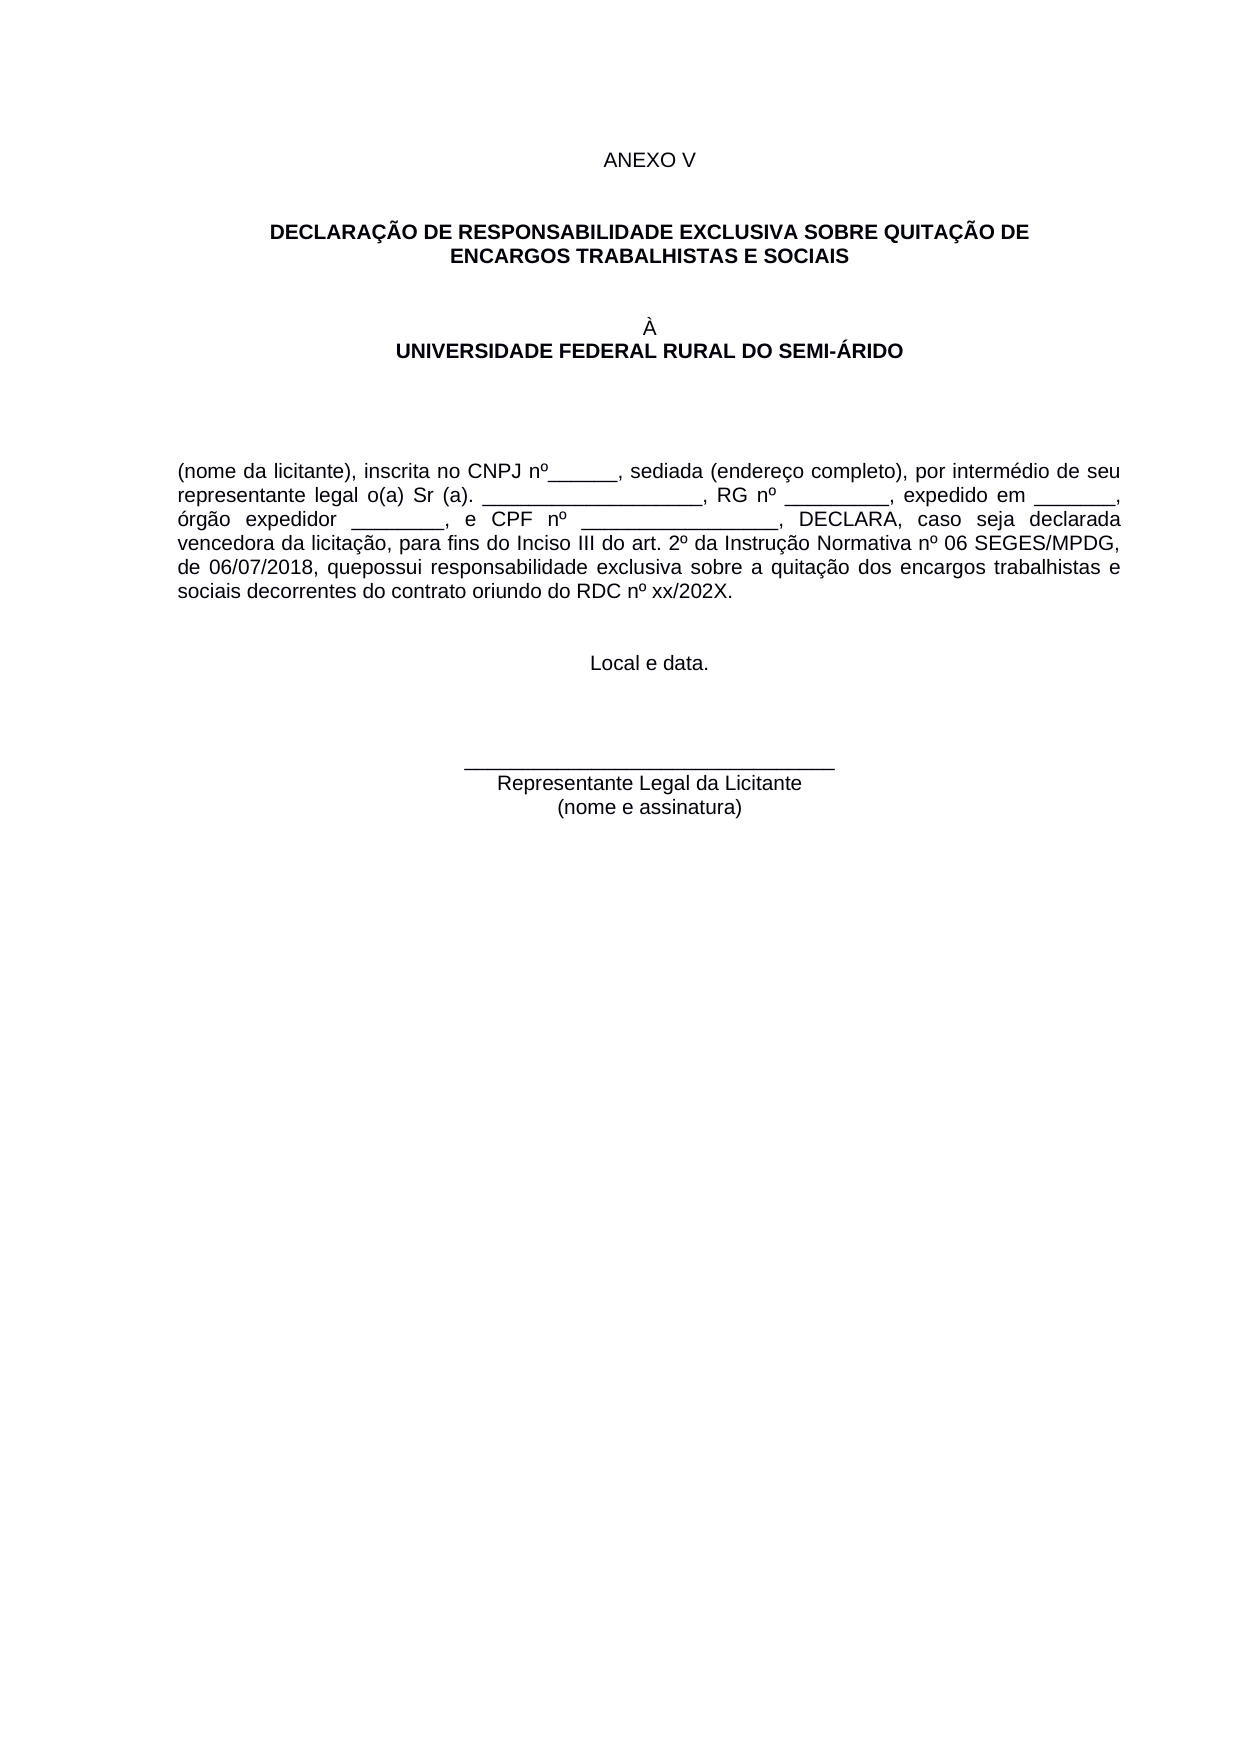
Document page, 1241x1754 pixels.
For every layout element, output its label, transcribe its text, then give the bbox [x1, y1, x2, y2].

text UNIVERSIDADE FEDERAL RURAL DO SEMI-ÁRIDO [177, 339, 1122, 363]
text ENCARGOS TRABALHISTAS E SOCIAIS [177, 243, 1122, 267]
text ANEXO V [177, 148, 1122, 172]
text ________________________________ [177, 747, 1122, 771]
text DECLARAÇÃO DE RESPONSABILIDADE EXCLUSIVA SOBRE QUITAÇÃO DE [177, 219, 1122, 243]
text (nome e assinatura) [177, 794, 1122, 818]
text À [177, 315, 1122, 339]
text Representante Legal da Licitante [177, 771, 1122, 794]
text Local e data. [177, 651, 1122, 675]
text (nome da licitante), inscrita no CNPJ nº______, sediada (endereço completo), por intermédio de seu representante legal o(a) Sr (a). ___________________, RG nº _________, expedido em _______, órgão expedidor ________, e CPF nº _________________, DECLARA, caso seja declarada vencedora da licitação, para fins do Inciso III do art. 2º da Instrução Normativa nº 06 SEGES/MPDG, de 06/07/2018, quepossui responsabilidade exclusiva sobre a quitação dos encargos trabalhistas e sociais decorrentes do contrato oriundo do RDC nº xx/202X. [177, 459, 1122, 603]
